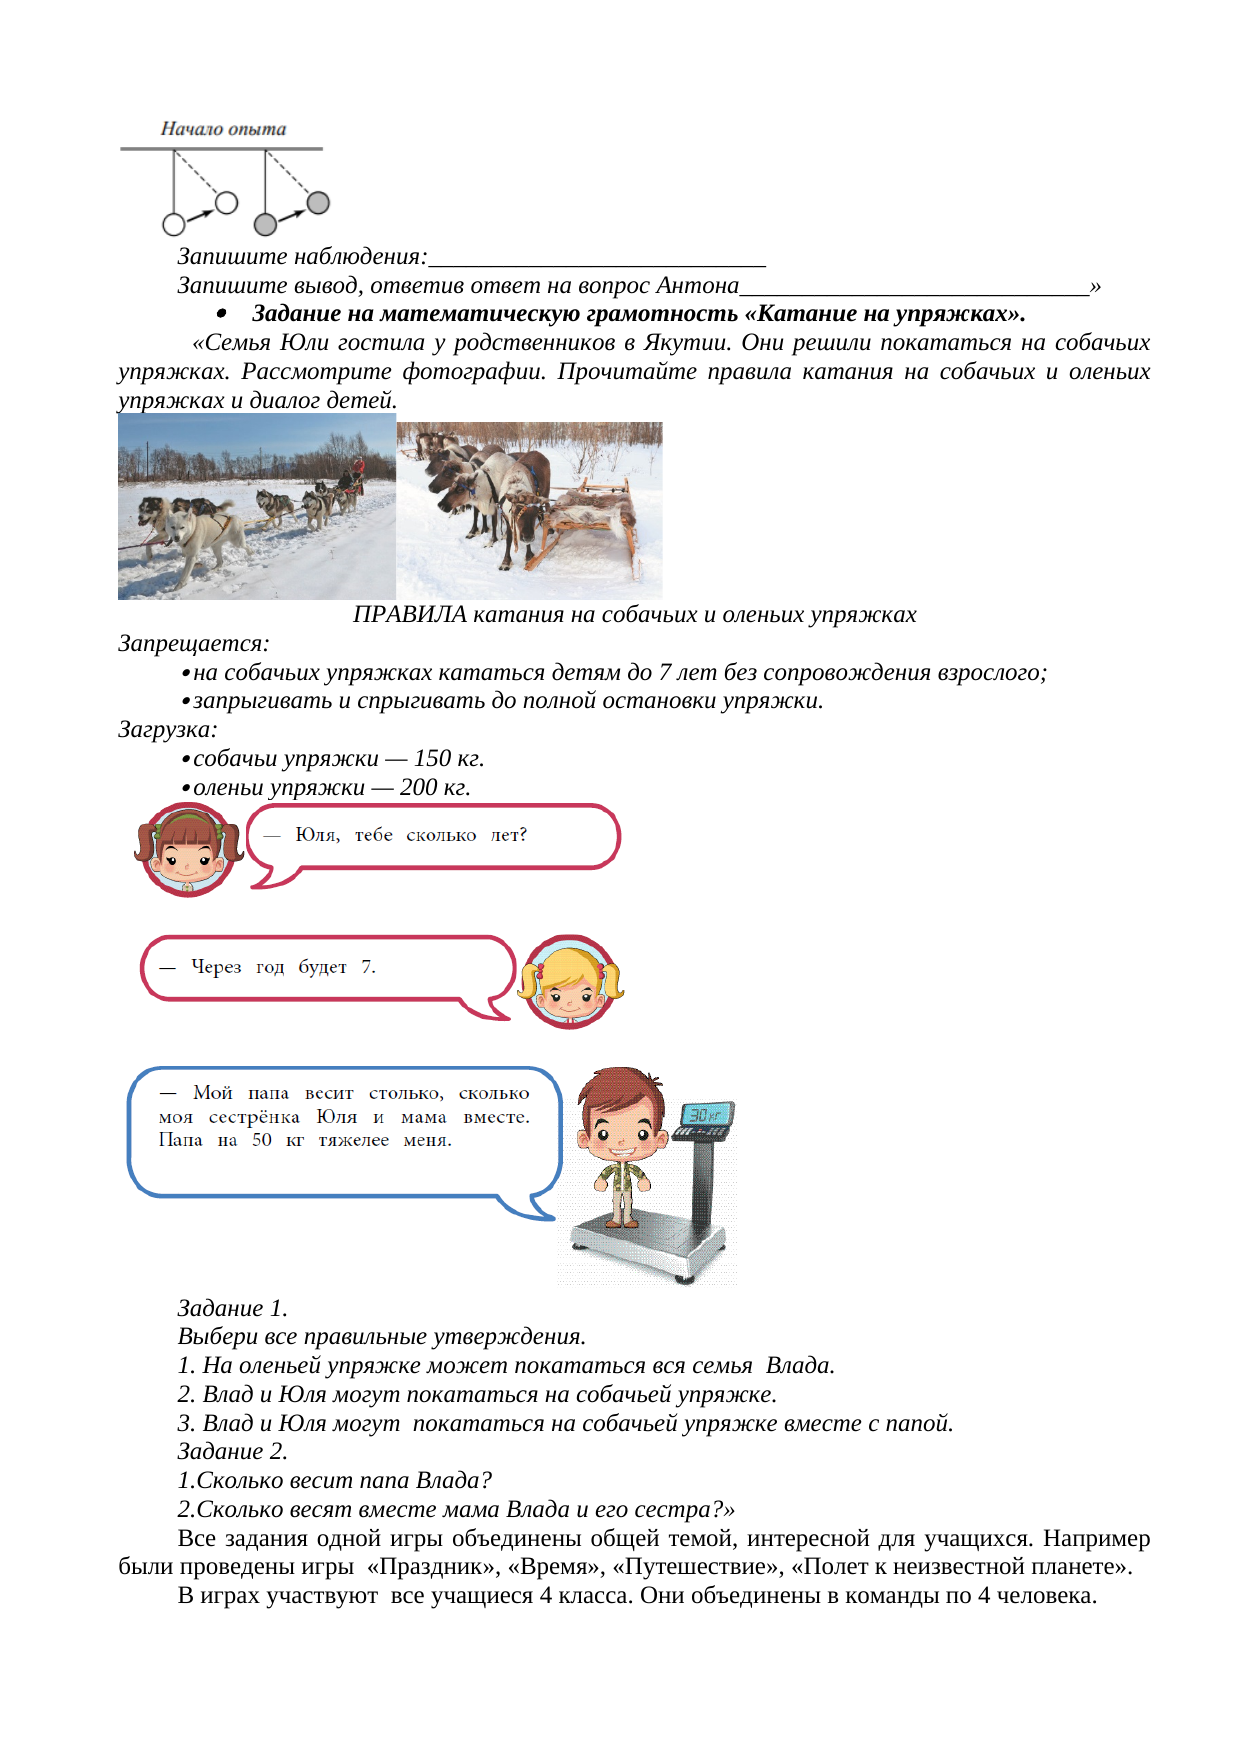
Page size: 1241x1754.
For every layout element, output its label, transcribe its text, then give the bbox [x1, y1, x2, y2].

text Запишите вывод, ответив ответ на вопрос Антона____________________________» [118, 270, 1152, 298]
list Задание на математическую грамотность «Катание на упряжках». [215, 298, 1152, 327]
list запрыгивать и спрыгивать до полной остановки упряжки. [181, 685, 1152, 714]
text 1. На оленьей упряжке может покататься вся семья Влада. [118, 1350, 1152, 1379]
picture [124, 800, 738, 1288]
text Запрещается: [118, 628, 1152, 657]
text «Семья Юли гостила у родственников в Якутии. Они решили покататься на собачьих упряжках. Рассмотрите фотографии. Прочитайте правила катания на собачьих и оленьих упряжках и диалог детей. [118, 327, 1152, 413]
text Все задания одной игры объединены общей темой, интересной для учащихся. Например были проведены игры «Праздник», «Время», «Путешествие», «Полет к неизвестной планете». [118, 1523, 1152, 1580]
text Загрузка: [118, 714, 1152, 743]
text 2.Сколько весят вместе мама Влада и его сестра?» [118, 1494, 1152, 1523]
list оленьи упряжки — 200 кг. [181, 772, 1152, 800]
picture [118, 118, 352, 241]
text 3. Влад и Юля могут покататься на собачьей упряжке вместе с папой. [118, 1408, 1152, 1436]
text Выбери все правильные утверждения. [118, 1321, 1152, 1350]
text Задание 1. [118, 1293, 1152, 1321]
text 2. Влад и Юля могут покататься на собачьей упряжке. [118, 1379, 1152, 1408]
picture [118, 413, 663, 600]
text ПРАВИЛА катания на собачьих и оленьих упряжках [118, 599, 1152, 628]
text 1.Сколько весит папа Влада? [118, 1465, 1152, 1494]
text Запишите наблюдения:___________________________ [118, 241, 1152, 270]
list собачьи упряжки — 150 кг. [181, 743, 1152, 772]
text В играх участвуют все учащиеся 4 класса. Они объединены в команды по 4 человека. [118, 1580, 1152, 1609]
list на собачьих упряжках кататься детям до 7 лет без сопровождения взрослого; [181, 657, 1152, 685]
text Задание 2. [118, 1436, 1152, 1465]
